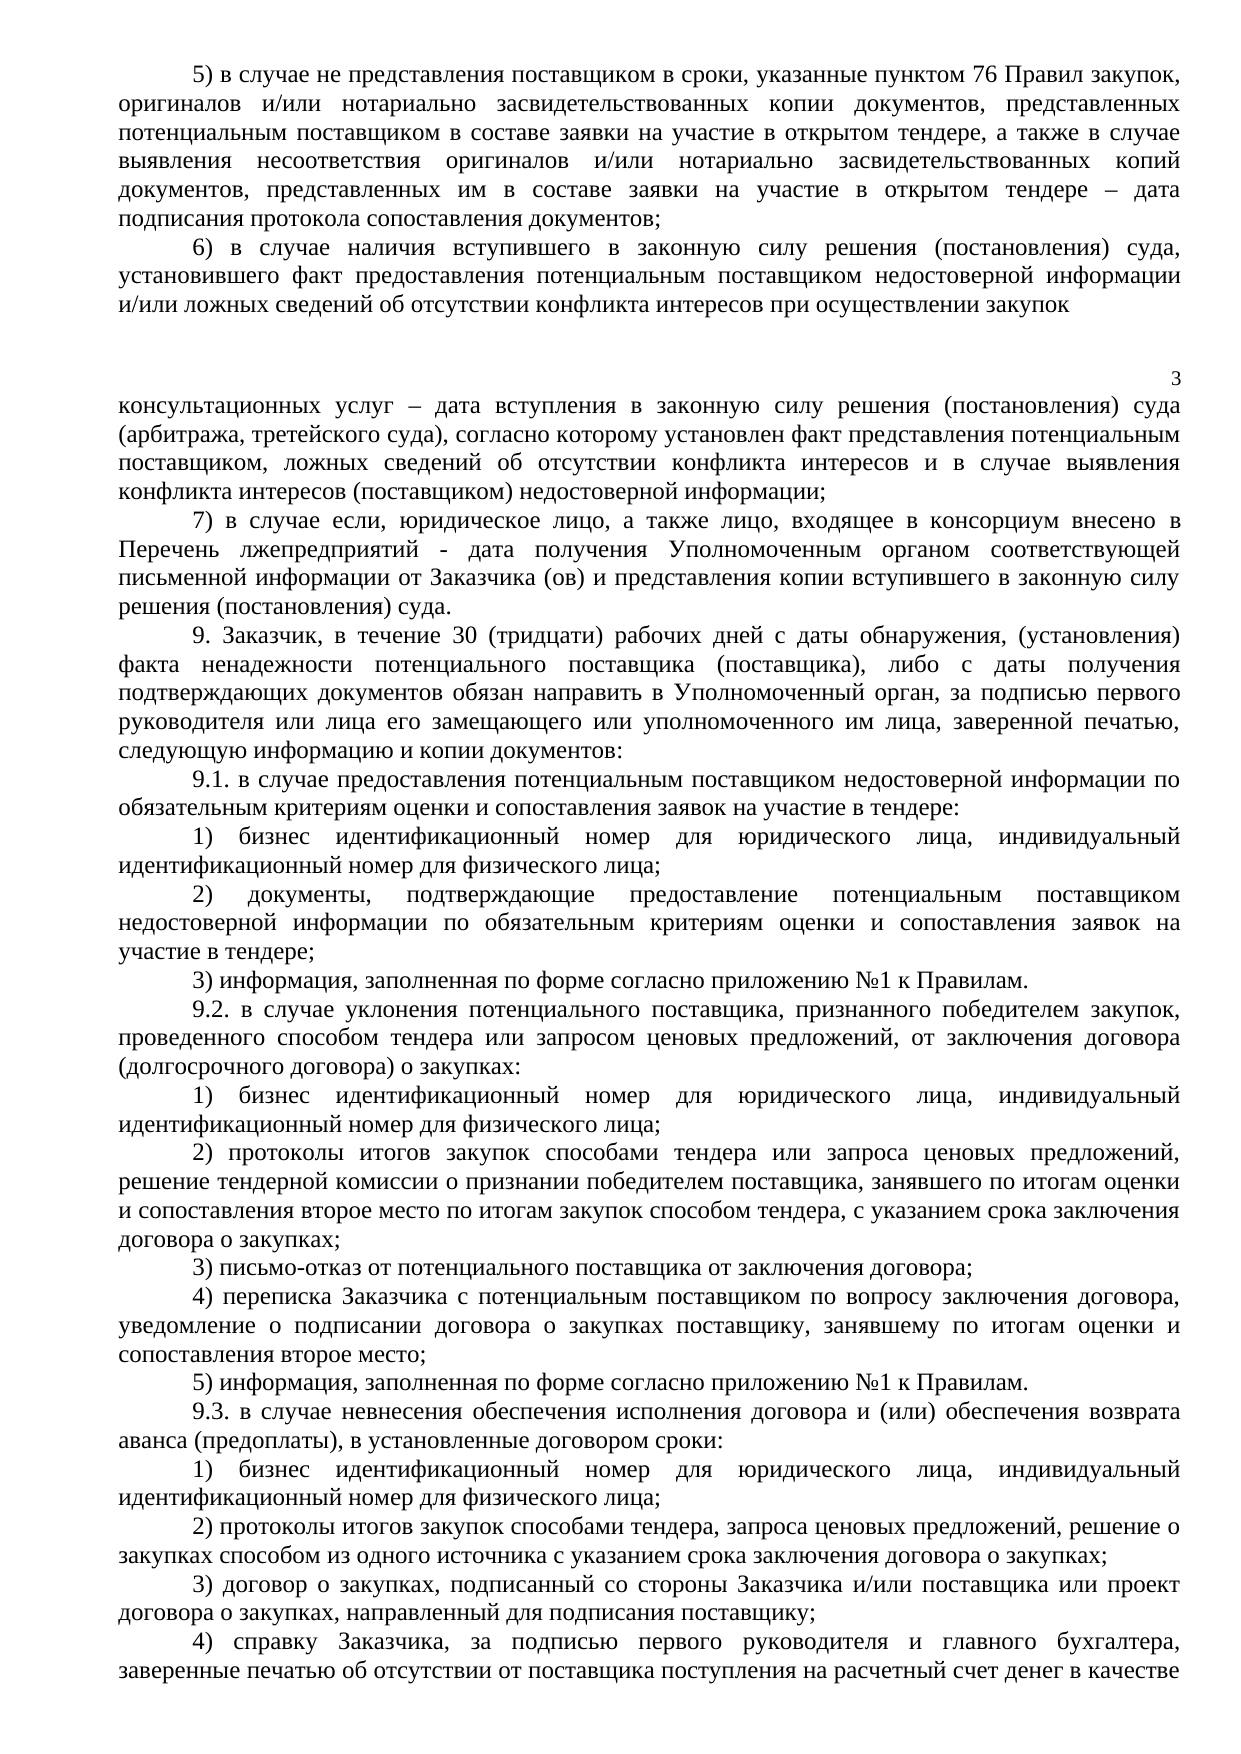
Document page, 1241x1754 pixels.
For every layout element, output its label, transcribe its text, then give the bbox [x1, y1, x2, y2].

text 4) переписка Заказчика с потенциальным поставщиком по вопросу заключения договора, уведомление о подписании договора о закупках поставщику, занявшему по итогам оценки и сопоставления второе место; [118, 1281, 1181, 1367]
text 9. Заказчик, в течение 30 (тридцати) рабочих дней с даты обнаружения, (установления) факта ненадежности потенциального поставщика (поставщика), либо с даты получения подтверждающих документов обязан направить в Уполномоченный орган, за подписью первого руководителя или лица его замещающего или уполномоченного им лица, заверенной печатью, следующую информацию и копии документов: [118, 620, 1181, 764]
text 3 [118, 366, 1181, 390]
text 2) документы, подтверждающие предоставление потенциальным поставщиком недостоверной информации по обязательным критериям оценки и сопоставления заявок на участие в тендере; [118, 879, 1181, 965]
text 1) бизнес идентификационный номер для юридического лица, индивидуальный идентификационный номер для физического лица; [118, 821, 1181, 879]
text 3) информация, заполненная по форме согласно приложению №1 к Правилам. [118, 965, 1181, 994]
text 6) в случае наличия вступившего в законную силу решения (постановления) суда, установившего факт предоставления потенциальным поставщиком недостоверной информации и/или ложных сведений об отсутствии конфликта интересов при осуществлении закупок [118, 232, 1181, 318]
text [118, 1626, 1181, 1684]
text 9.1. в случае предоставления потенциальным поставщиком недостоверной информации по обязательным критериям оценки и сопоставления заявок на участие в тендере: [118, 764, 1181, 821]
text 2) протоколы итогов закупок способами тендера или запроса ценовых предложений, решение тендерной комиссии о признании победителем поставщика, занявшего по итогам оценки и сопоставления второе место по итогам закупок способом тендера, с указанием срока заключения договора о закупках; [118, 1137, 1181, 1252]
text 9.2. в случае уклонения потенциального поставщика, признанного победителем закупок, проведенного способом тендера или запросом ценовых предложений, от заключения договора (долгосрочного договора) о закупках: [118, 994, 1181, 1080]
text 5) информация, заполненная по форме согласно приложению №1 к Правилам. [118, 1367, 1181, 1396]
text 2) протоколы итогов закупок способами тендера, запроса ценовых предложений, решение о закупках способом из одного источника с указанием срока заключения договора о закупках; [118, 1511, 1181, 1569]
text 9.3. в случае невнесения обеспечения исполнения договора и (или) обеспечения возврата аванса (предоплаты), в установленные договором сроки: [118, 1396, 1181, 1454]
text 7) в случае если, юридическое лицо, а также лицо, входящее в консорциум внесено в Перечень лжепредприятий - дата получения Уполномоченным органом соответствующей письменной информации от Заказчика (ов) и представления копии вступившего в законную силу решения (постановления) суда. [118, 505, 1181, 620]
text 1) бизнес идентификационный номер для юридического лица, индивидуальный идентификационный номер для физического лица; [118, 1080, 1181, 1137]
text 3) договор о закупках, подписанный со стороны Заказчика и/или поставщика или проект договора о закупках, направленный для подписания поставщику; [118, 1569, 1181, 1626]
text консультационных услуг – дата вступления в законную силу решения (постановления) суда (арбитража, третейского суда), согласно которому установлен факт представления потенциальным поставщиком, ложных сведений об отсутствии конфликта интересов и в случае выявления конфликта интересов (поставщиком) недостоверной информации; [118, 390, 1181, 505]
text 1) бизнес идентификационный номер для юридического лица, индивидуальный идентификационный номер для физического лица; [118, 1454, 1181, 1511]
text 5) в случае не представления поставщиком в сроки, указанные пунктом 76 Правил закупок, оригиналов и/или нотариально засвидетельствованных копии документов, представленных потенциальным поставщиком в составе заявки на участие в открытом тендере, а также в случае выявления несоответствия оригиналов и/или нотариально засвидетельствованных копий документов, представленных им в составе заявки на участие в открытом тендере – дата подписания протокола сопоставления документов; [118, 59, 1181, 232]
text 3) письмо-отказ от потенциального поставщика от заключения договора; [118, 1252, 1181, 1281]
